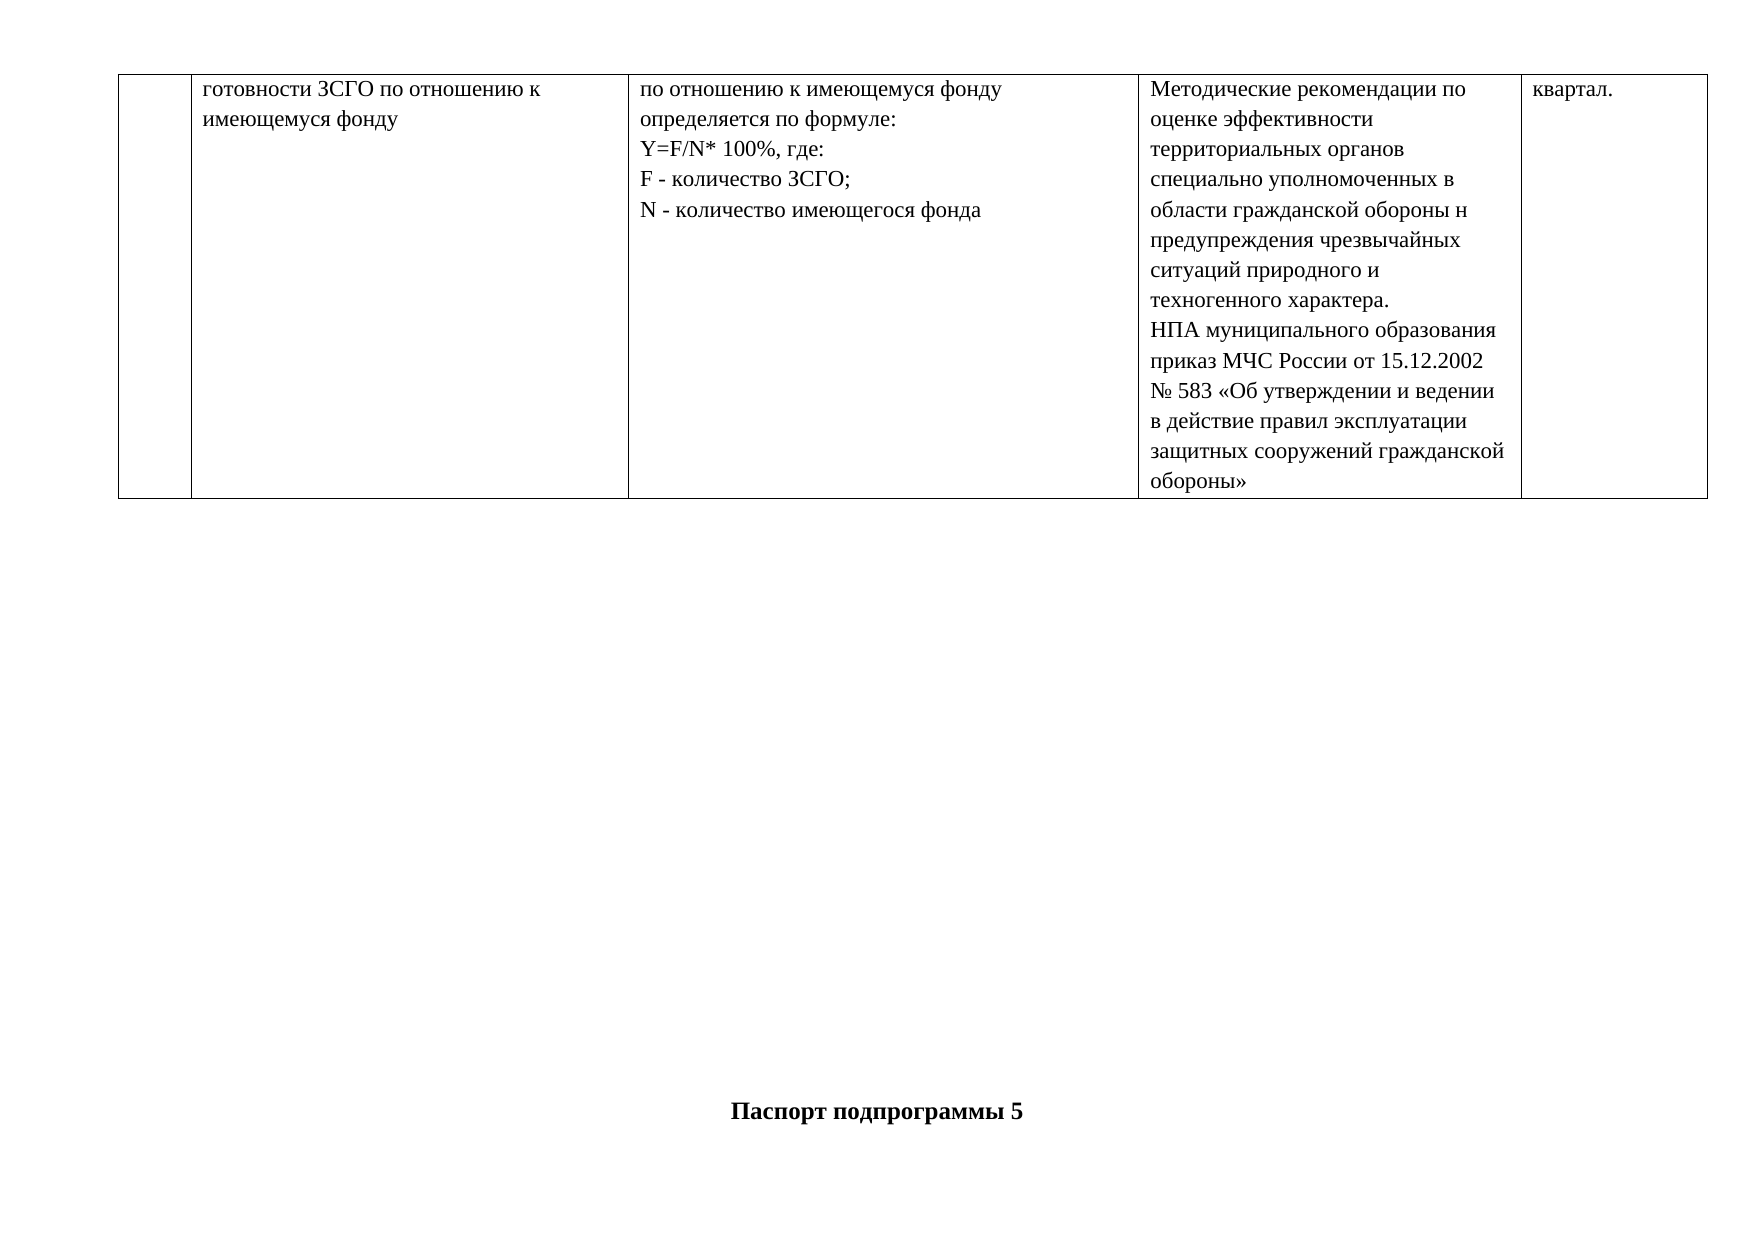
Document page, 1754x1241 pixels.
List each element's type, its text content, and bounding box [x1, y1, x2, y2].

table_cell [629, 75, 1138, 498]
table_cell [1139, 75, 1521, 498]
table_cell [119, 75, 191, 498]
text Паспорт подпрограммы 5 [118, 1096, 1636, 1125]
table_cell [192, 75, 628, 498]
table_cell Один раз в квартал. [1522, 75, 1707, 498]
